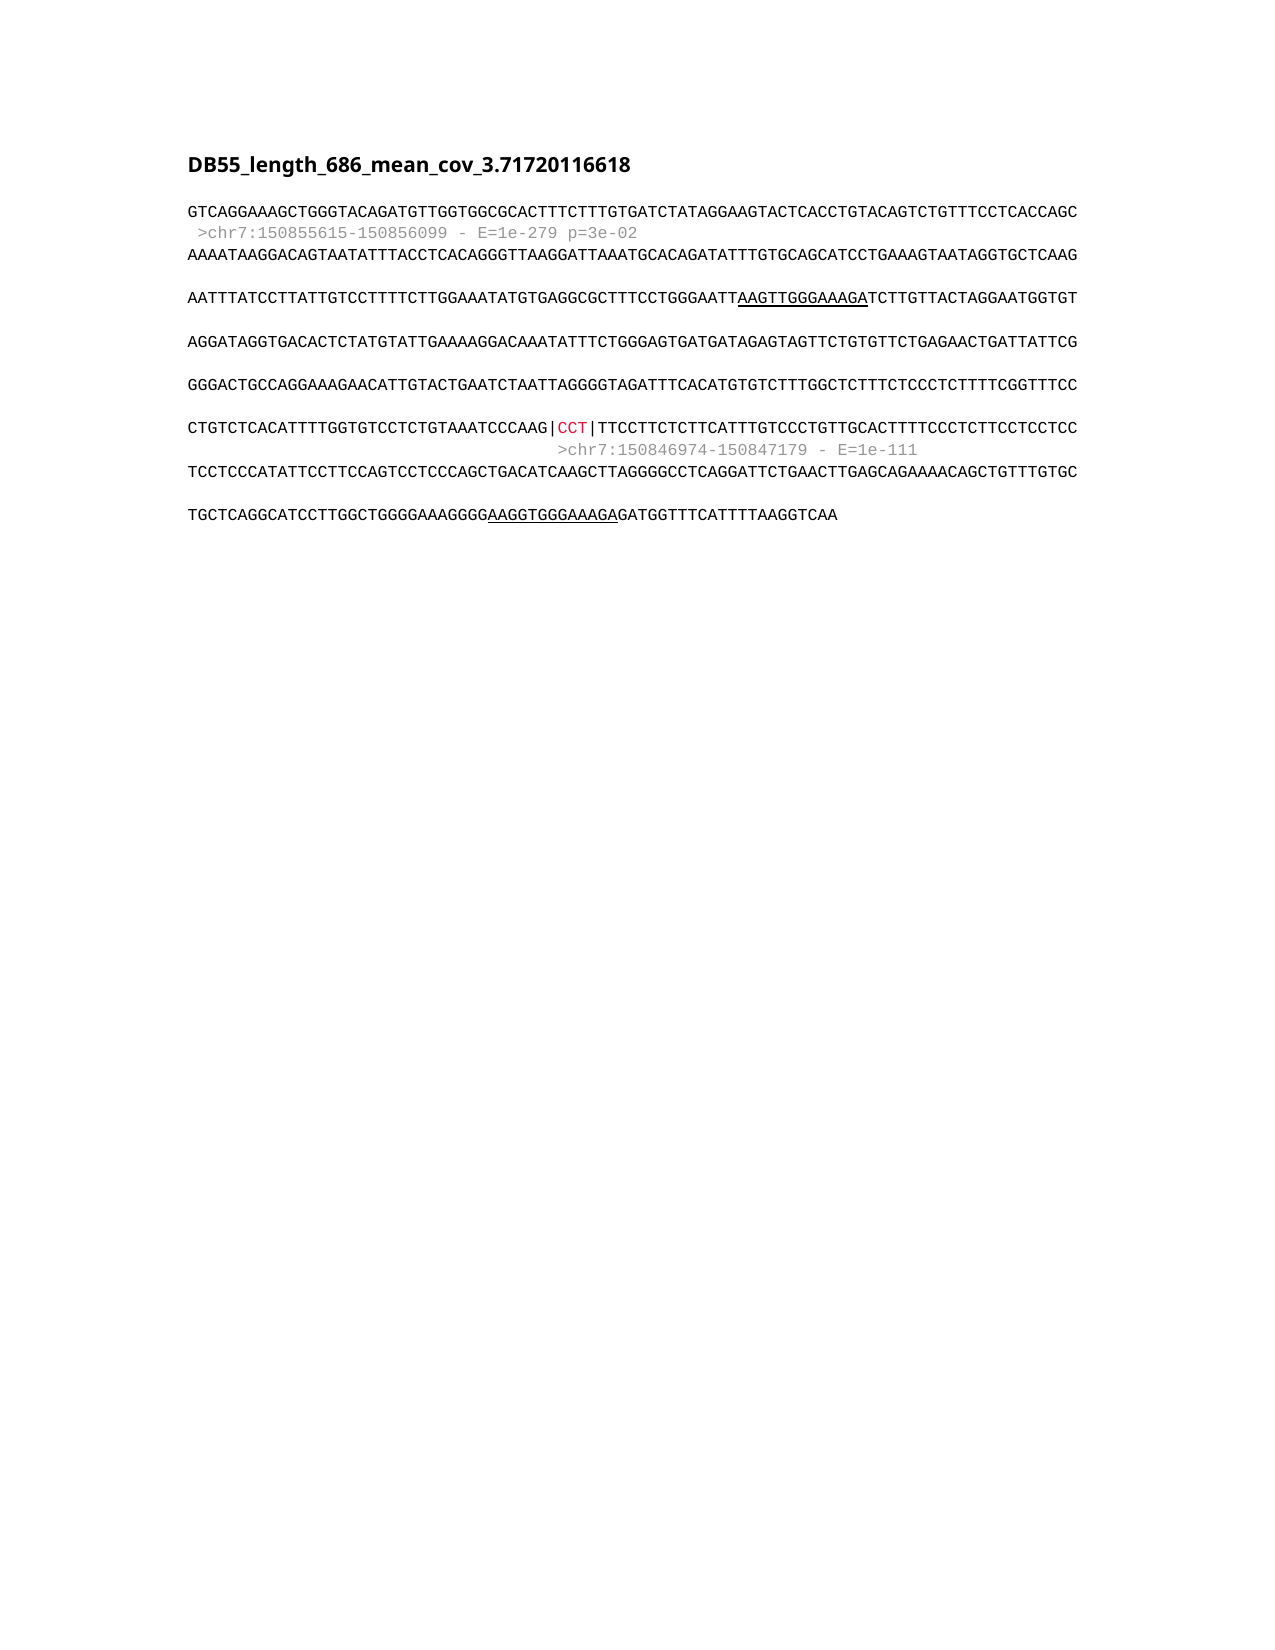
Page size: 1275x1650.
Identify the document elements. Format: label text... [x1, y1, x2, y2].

text GTCAGGAAAGCTGGGTACAGATGTTGGTGGCGCACTTTCTTTGTGATCTATAGGAAGTACTCACCTGTACAGTCTGTTTCCTCACCAGC >chr7:150855615-150856099 - E=1e-279 p=3e-02 AAAATAAGGACAGTAATATTTACCTCACAGGGTTAAGGATTAAATGCACAGATATTTGTGCAGCATCCTGAAAGTAATAGGTGCTCAAG AATTTATCCTTATTGTCCTTTTCTTGGAAATATGTGAGGCGCTTTCCTGGGAATTAAGTTGGGAAAGATCTTGTTACTAGGAATGGTGT AGGATAGGTGACACTCTATGTATTGAAAAGGACAAATATTTCTGGGAGTGATGATAGAGTAGTTCTGTGTTCTGAGAACTGATTATTCG GGGACTGCCAGGAAAGAACATTGTACTGAATCTAATTAGGGGTAGATTTCACATGTGTCTTTGGCTCTTTCTCCCTCTTTTCGGTTTCC CTGTCTCACATTTTGGTGTCCTCTGTAAATCCCAAG|CCT|TTCCTTCTCTTCATTTGTCCCTGTTGCACTTTTCCCTCTTCCTCCTCC >chr7:150846974-150847179 - E=1e-111 TCCTCCCATATTCCTTCCAGTCCTCCCAGCTGACATCAAGCTTAGGGGCCTCAGGATTCTGAACTTGAGCAGAAAACAGCTGTTTGTGC TGCTCAGGCATCCTTGGCTGGGGAAAGGGGAAGGTGGGAAAGAGATGGTTTCATTTTAAGGTCAA [187, 203, 1087, 526]
text DB55_length_686_mean_cov_3.71720116618 [187, 150, 1087, 178]
